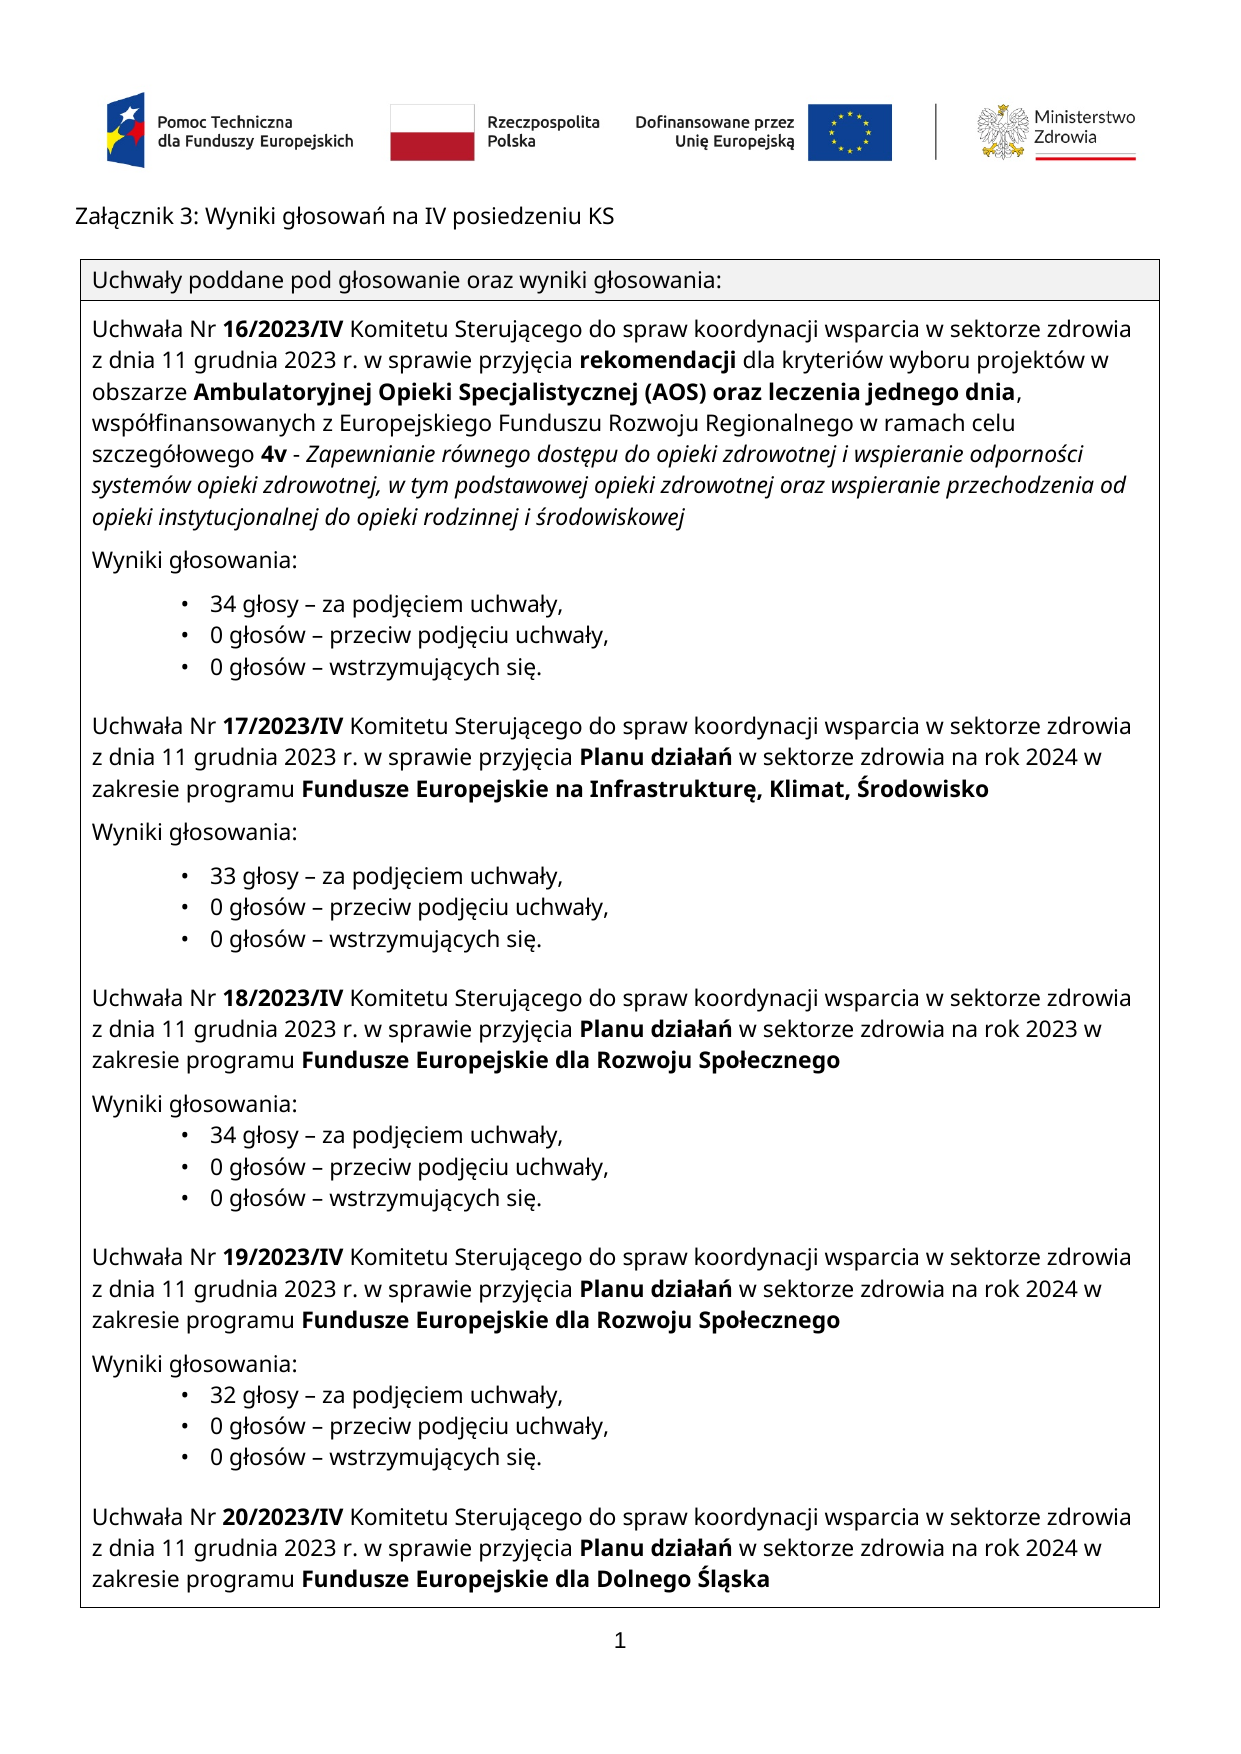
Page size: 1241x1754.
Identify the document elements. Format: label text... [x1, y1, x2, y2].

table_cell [81, 301, 1159, 1607]
text Załącznik 3: Wyniki głosowań na IV posiedzeniu KS [75, 200, 1109, 231]
picture [75, 73, 1166, 186]
table_header Uchwały poddane pod głosowanie oraz wyniki głosowania: [81, 260, 1159, 300]
